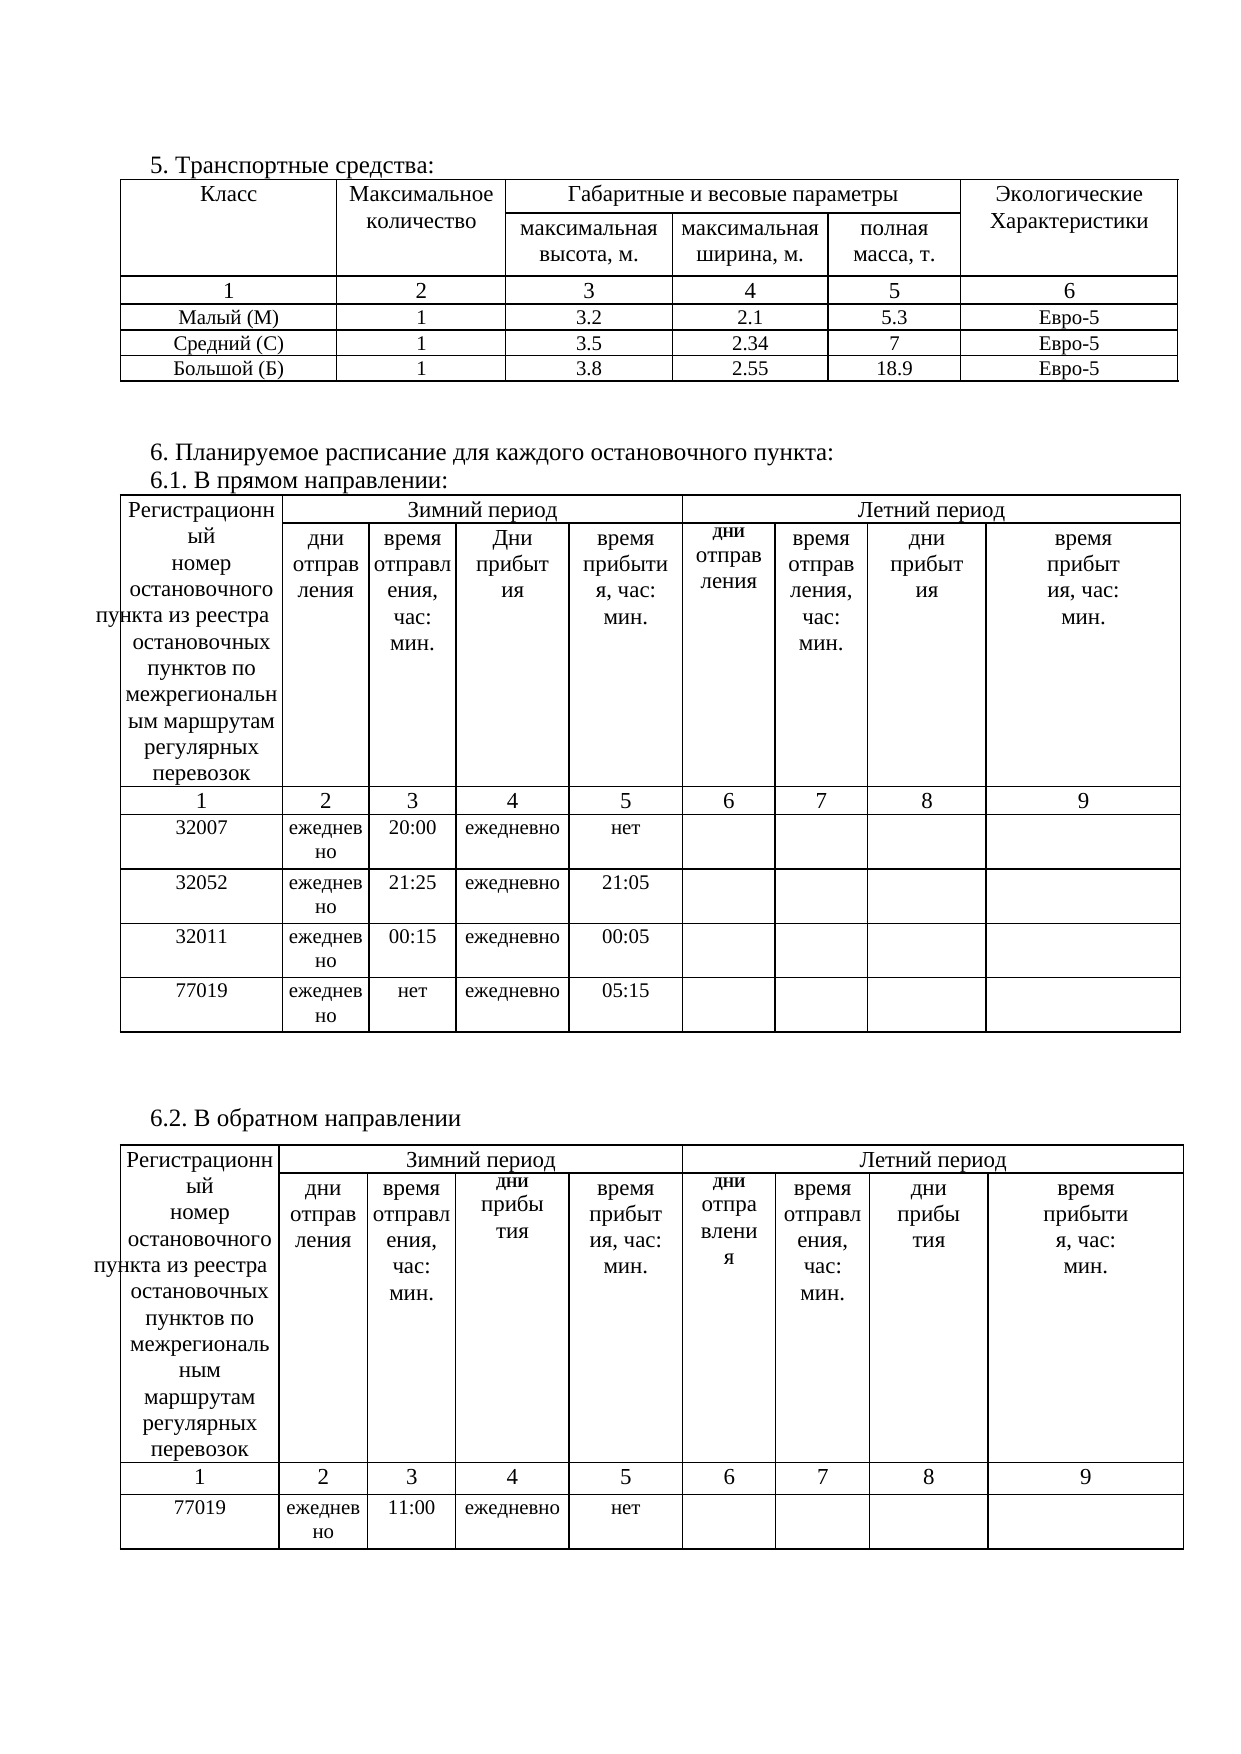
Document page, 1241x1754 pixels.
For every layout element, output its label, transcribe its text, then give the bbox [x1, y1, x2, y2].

table_cell 4 [673, 277, 827, 303]
table_cell 5 [570, 787, 682, 814]
table_cell 3.8 [506, 356, 672, 380]
table_header Класс [121, 180, 336, 275]
table_cell 2.1 [673, 305, 827, 329]
text 6.2. В обратном направлении [150, 1103, 1090, 1132]
table_cell [683, 924, 774, 977]
table_cell 1 [337, 305, 505, 329]
table_cell время отправ ления, час: мин. [776, 524, 867, 786]
table_header Экологические Характеристики [961, 180, 1177, 275]
table_cell [776, 978, 867, 1031]
table_cell время отправл ения, час: мин. [370, 524, 455, 786]
table_cell ДНИ отпра влени я [683, 1174, 775, 1462]
table_cell дни отправ ления [280, 1174, 367, 1462]
table_cell [989, 1495, 1183, 1548]
table_cell время отправл ения, час: мин. [776, 1174, 869, 1462]
table_cell ежедневно [457, 924, 568, 977]
table_cell Малый (М) [121, 305, 336, 329]
table_cell 3 [368, 1463, 455, 1494]
table_cell ежедневно [456, 1495, 568, 1548]
table_cell дни отправ ления [283, 524, 368, 786]
text 6.1. В прямом направлении: [150, 466, 1090, 494]
table_cell Большой (Б) [121, 356, 336, 380]
table_cell 7 [829, 331, 960, 354]
table_cell ежедневно [283, 924, 368, 977]
table_cell 3.5 [506, 331, 672, 354]
table_cell Евро-5 [961, 356, 1177, 380]
table_cell 1 [121, 787, 282, 814]
table_cell 4 [457, 787, 568, 814]
table_cell [776, 815, 867, 868]
table_cell 5 [829, 277, 960, 303]
table_cell Евро-5 [961, 305, 1177, 329]
table_cell 4 [456, 1463, 568, 1494]
table_cell 2 [283, 787, 368, 814]
table_cell ДНИ отправ ления [683, 524, 774, 786]
table_cell 6 [683, 787, 774, 814]
table_cell [683, 815, 774, 868]
table_cell нет [570, 815, 682, 868]
table_cell 00:05 [570, 924, 682, 977]
table_header Зимний период [283, 496, 682, 522]
table_header Летний период [683, 496, 1180, 522]
table_cell 5 [570, 1463, 682, 1494]
table_cell 1 [337, 331, 505, 354]
table_cell 5.3 [829, 305, 960, 329]
table_cell Евро-5 [961, 331, 1177, 354]
table_cell [776, 924, 867, 977]
table_cell 05:15 [570, 978, 682, 1031]
table_cell [683, 1495, 775, 1548]
table_cell нет [370, 978, 455, 1031]
table_cell 7 [776, 1463, 869, 1494]
table_cell максимальная высота, м. [506, 214, 672, 275]
table_cell ежедневно [283, 870, 368, 922]
table_cell 2 [280, 1463, 367, 1494]
table_cell 2 [337, 277, 505, 303]
table_cell 6 [683, 1463, 775, 1494]
table_cell время прибыти я, час: мин. [570, 524, 682, 786]
table_cell [868, 815, 985, 868]
table_cell 11:00 [368, 1495, 455, 1548]
table_header Габаритные и весовые параметры [506, 180, 960, 212]
table_cell 20:00 [370, 815, 455, 868]
text 5. Транспортные средства: [150, 150, 1090, 179]
table_cell 3 [370, 787, 455, 814]
table_cell 18.9 [829, 356, 960, 380]
table_cell нет [570, 1495, 682, 1548]
table_cell [987, 870, 1180, 922]
table_cell 32007 [121, 815, 282, 868]
table_cell 3 [506, 277, 672, 303]
table_cell 1 [121, 1463, 278, 1494]
table_cell 3.2 [506, 305, 672, 329]
table_cell ДНИ прибы тия [456, 1174, 568, 1462]
table_cell 77019 [121, 978, 282, 1031]
table_cell 32052 [121, 870, 282, 922]
table_cell [776, 870, 867, 922]
table_cell ежедневно [283, 815, 368, 868]
table_cell 9 [989, 1463, 1183, 1494]
table_cell 2.34 [673, 331, 827, 354]
text 6. Планируемое расписание для каждого остановочного пункта: [150, 437, 1090, 466]
table_cell 2.55 [673, 356, 827, 380]
table_cell 1 [337, 356, 505, 380]
table_cell ежедневно [457, 978, 568, 1031]
table_header Летний период [683, 1146, 1183, 1172]
table_cell [776, 1495, 869, 1548]
table_cell [987, 815, 1180, 868]
table_cell 8 [868, 787, 985, 814]
table_cell [683, 978, 774, 1031]
table_cell дни прибыт ия [868, 524, 985, 786]
table_cell ежедневно [280, 1495, 367, 1548]
table_cell время прибыт ия, час: мин. [570, 1174, 682, 1462]
table_cell [683, 870, 774, 922]
table_cell [987, 978, 1180, 1031]
table_cell 6 [961, 277, 1177, 303]
table_cell 8 [870, 1463, 987, 1494]
table_header Максимальное количество [337, 180, 505, 275]
table_cell [868, 978, 985, 1031]
table_header Зимний период [280, 1146, 682, 1172]
table_cell время прибыт ия, час: мин. [987, 524, 1180, 786]
table_cell ежедневно [457, 870, 568, 922]
table_cell время отправл ения, час: мин. [368, 1174, 455, 1462]
table_cell максимальная ширина, м. [673, 214, 827, 275]
table_cell полная масса, т. [829, 214, 960, 275]
table_cell [987, 924, 1180, 977]
table_cell ежедневно [457, 815, 568, 868]
table_cell Дни прибыт ия [457, 524, 568, 786]
table_cell 21:05 [570, 870, 682, 922]
table_cell [868, 870, 985, 922]
table_cell Средний (С) [121, 331, 336, 354]
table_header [121, 1146, 278, 1462]
table_cell [870, 1495, 987, 1548]
table_cell 9 [987, 787, 1180, 814]
table_cell [868, 924, 985, 977]
table_cell 1 [121, 277, 336, 303]
table_cell дни прибы тия [870, 1174, 987, 1462]
table_cell 7 [776, 787, 867, 814]
table_cell 32011 [121, 924, 282, 977]
table_header Регистрационный номер остановочного пункта из реестра остановочных пунктов по межрегиональным маршрутам регулярных перевозок [121, 496, 282, 786]
table_cell 00:15 [370, 924, 455, 977]
table_cell 21:25 [370, 870, 455, 922]
table_cell время прибыти я, час: мин. [989, 1174, 1183, 1462]
table_cell ежедневно [283, 978, 368, 1031]
table_cell 77019 [121, 1495, 278, 1548]
